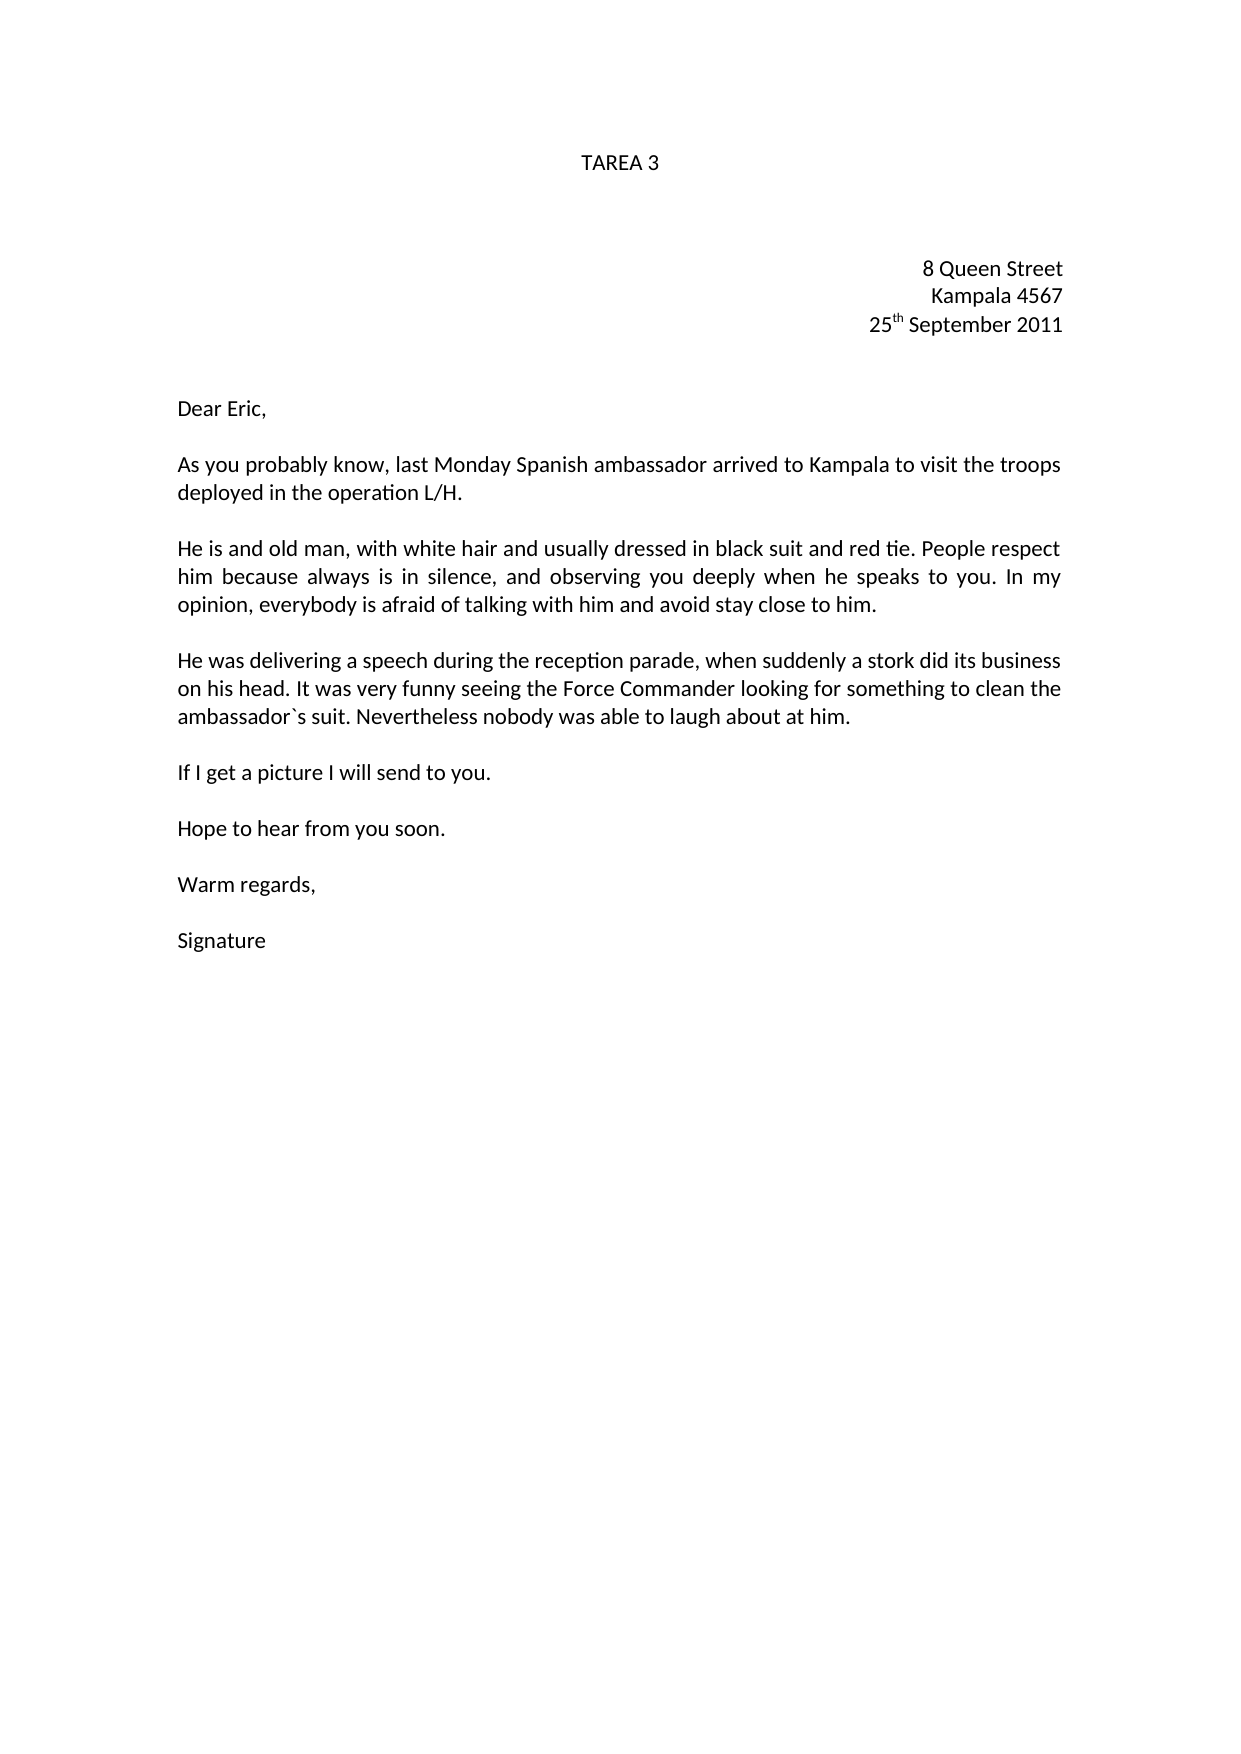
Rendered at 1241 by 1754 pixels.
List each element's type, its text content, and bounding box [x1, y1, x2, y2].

text Dear Eric, [177, 394, 1063, 422]
text TAREA 3 [177, 148, 1063, 176]
text Hope to hear from you soon. [177, 814, 1063, 842]
text He is and old man, with white hair and usually dressed in black suit and red tie. People respect him because always is in silence, and observing you deeply when he speaks to you. In my opinion, everybody is afraid of talking with him and avoid stay close to him. [177, 534, 1063, 618]
text Signature [177, 926, 1063, 954]
text As you probably know, last Monday Spanish ambassador arrived to Kampala to visit the troops deployed in the operation L/H. [177, 450, 1063, 506]
text If I get a picture I will send to you. [177, 758, 1063, 786]
text 25th September 2011 [177, 310, 1063, 338]
text Kampala 4567 [177, 282, 1063, 310]
text 8 Queen Street [177, 254, 1063, 282]
text Warm regards, [177, 870, 1063, 898]
text He was delivering a speech during the reception parade, when suddenly a stork did its business on his head. It was very funny seeing the Force Commander looking for something to clean the ambassador`s suit. Nevertheless nobody was able to laugh about at him. [177, 646, 1063, 730]
